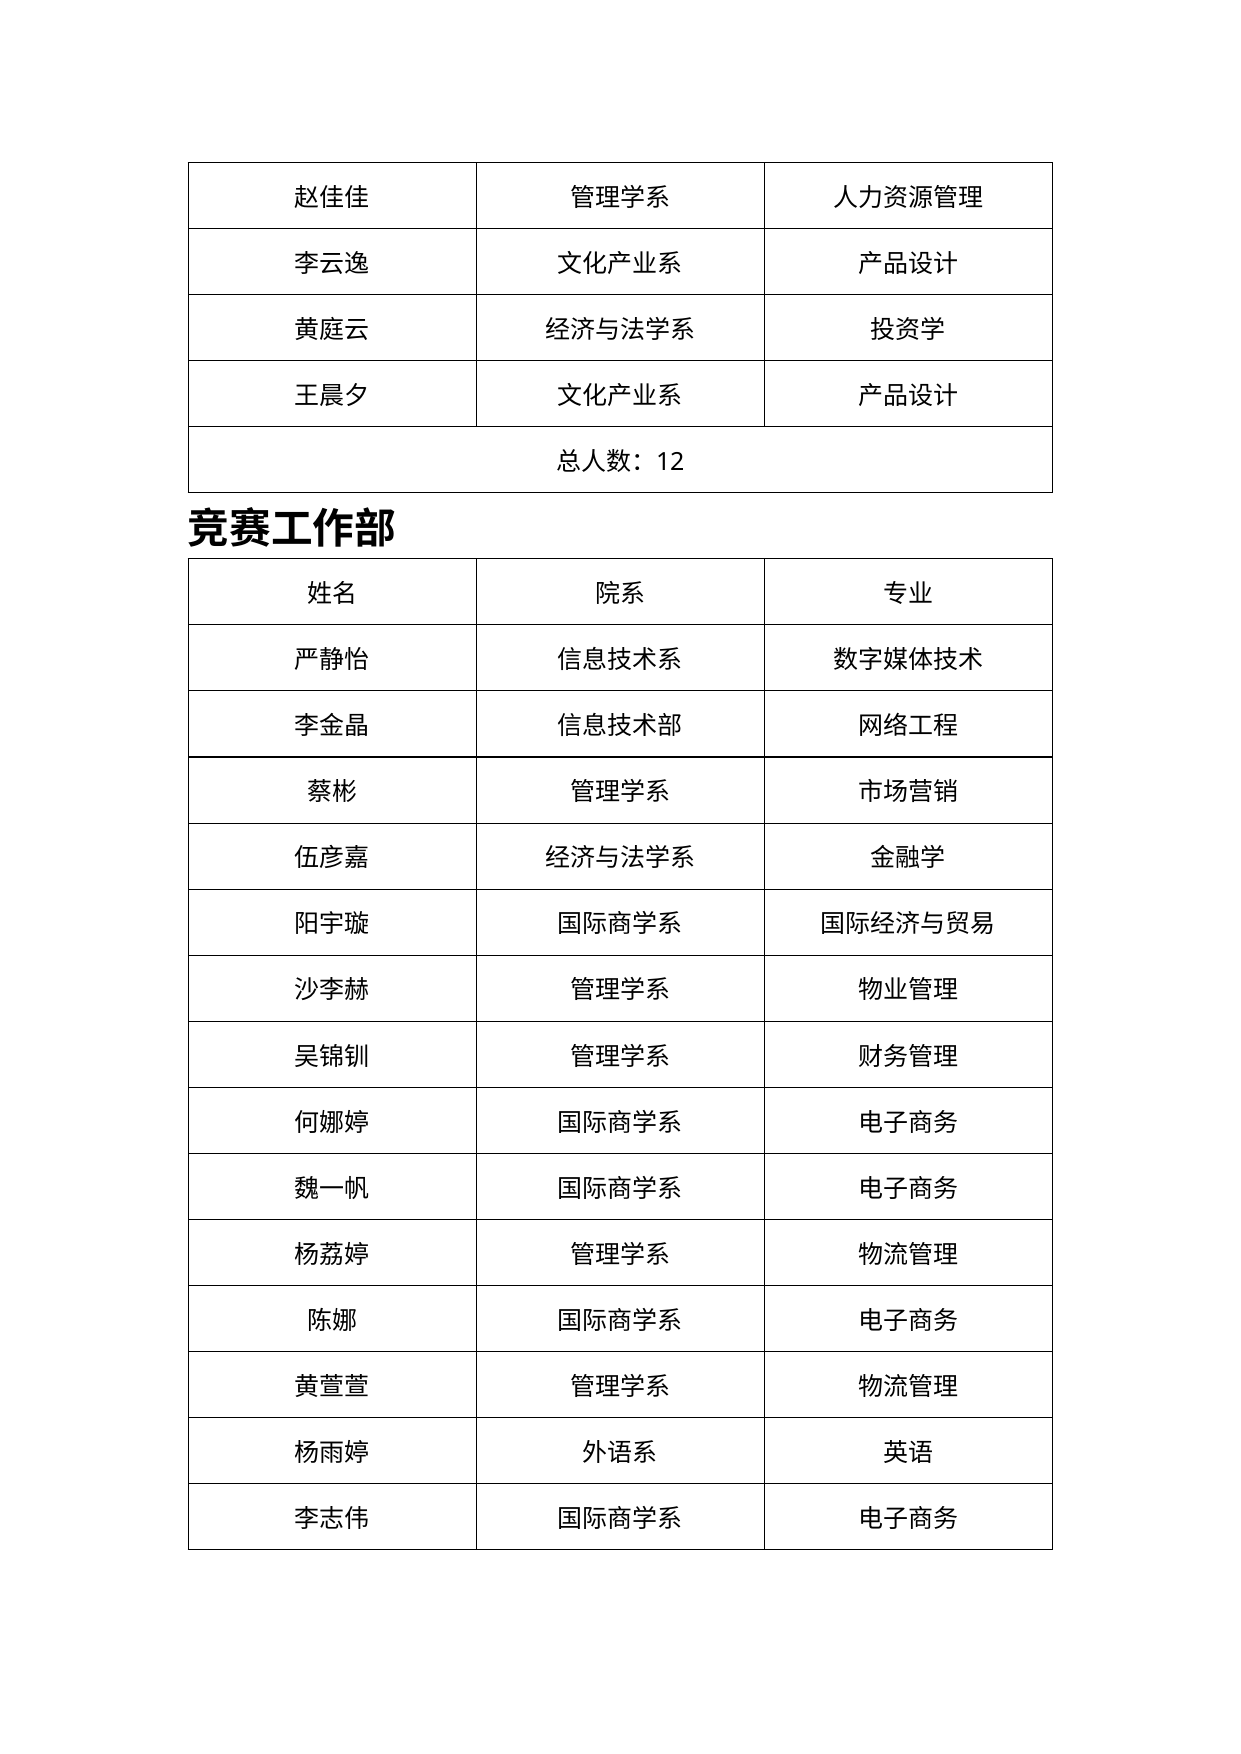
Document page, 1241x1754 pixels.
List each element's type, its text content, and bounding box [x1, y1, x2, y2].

table_cell 阳宇璇 [189, 890, 476, 954]
table_cell 经济与法学系 [477, 824, 764, 888]
table_cell 国际商学系 [477, 890, 764, 954]
table_cell 杨荔婷 [189, 1220, 476, 1285]
table_cell 电子商务 [765, 1154, 1052, 1219]
table_cell 产品设计 [765, 229, 1052, 294]
table_cell 网络工程 [765, 691, 1052, 756]
table_cell 物流管理 [765, 1352, 1052, 1417]
table_cell 沙李赫 [189, 956, 476, 1021]
table_cell 管理学系 [477, 163, 764, 228]
table_cell 电子商务 [765, 1286, 1052, 1351]
table_cell 魏一帆 [189, 1154, 476, 1219]
table_cell 李云逸 [189, 229, 476, 294]
table_cell 国际商学系 [477, 1286, 764, 1351]
table_cell 李金晶 [189, 691, 476, 756]
table_cell 电子商务 [765, 1484, 1052, 1549]
table_cell 金融学 [765, 824, 1052, 888]
table_cell 信息技术系 [477, 625, 764, 690]
table_cell 管理学系 [477, 1220, 764, 1285]
table_cell 市场营销 [765, 758, 1052, 822]
table_cell 物业管理 [765, 956, 1052, 1021]
table_cell 黄萱萱 [189, 1352, 476, 1417]
table_cell 投资学 [765, 295, 1052, 360]
table_cell 国际商学系 [477, 1484, 764, 1549]
table_cell 管理学系 [477, 758, 764, 822]
table_cell 产品设计 [765, 361, 1052, 426]
table_cell 英语 [765, 1418, 1052, 1483]
table_cell 李志伟 [189, 1484, 476, 1549]
table_cell 黄庭云 [189, 295, 476, 360]
table_cell 国际商学系 [477, 1088, 764, 1153]
table_cell 何娜婷 [189, 1088, 476, 1153]
table_cell 文化产业系 [477, 229, 764, 294]
table_cell 物流管理 [765, 1220, 1052, 1285]
table_cell 管理学系 [477, 1022, 764, 1087]
table_cell 国际经济与贸易 [765, 890, 1052, 954]
table_cell 总人数：12 [189, 427, 1052, 492]
table_cell 吴锦钏 [189, 1022, 476, 1087]
table_cell 严静怡 [189, 625, 476, 690]
table_cell 文化产业系 [477, 361, 764, 426]
table_cell 杨雨婷 [189, 1418, 476, 1483]
table_header 姓名 [189, 559, 476, 624]
table_cell 财务管理 [765, 1022, 1052, 1087]
table_header 院系 [477, 559, 764, 624]
table_cell 国际商学系 [477, 1154, 764, 1219]
table_cell 伍彦嘉 [189, 824, 476, 888]
table_cell 管理学系 [477, 956, 764, 1021]
table_cell 经济与法学系 [477, 295, 764, 360]
table_cell 信息技术部 [477, 691, 764, 756]
table_cell 数字媒体技术 [765, 625, 1052, 690]
table_cell 王晨夕 [189, 361, 476, 426]
text 竞赛工作部 [187, 493, 1053, 558]
table_cell 管理学系 [477, 1352, 764, 1417]
table_header 专业 [765, 559, 1052, 624]
table_cell 外语系 [477, 1418, 764, 1483]
table_cell 人力资源管理 [765, 163, 1052, 228]
table_cell 陈娜 [189, 1286, 476, 1351]
table_cell 电子商务 [765, 1088, 1052, 1153]
table_cell 赵佳佳 [189, 163, 476, 228]
table_cell 蔡彬 [189, 758, 476, 822]
